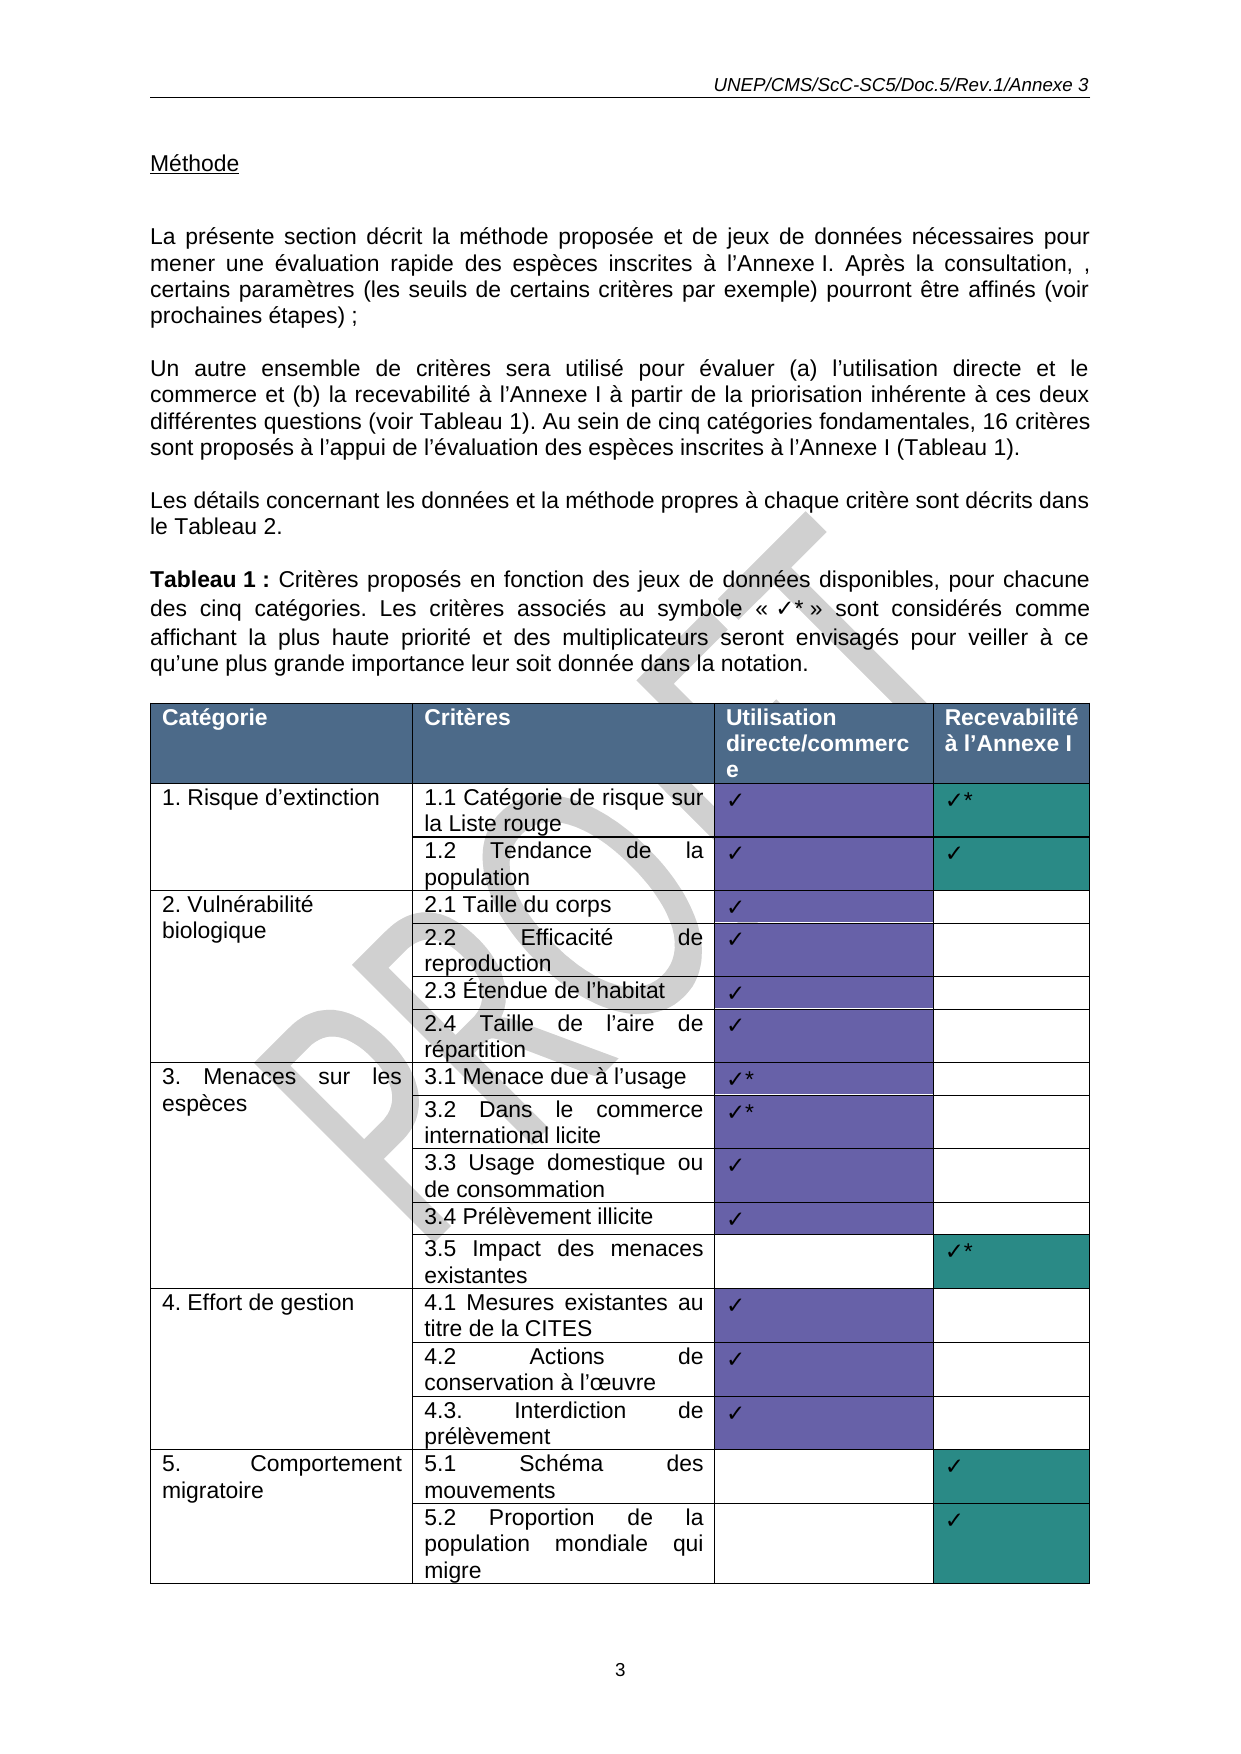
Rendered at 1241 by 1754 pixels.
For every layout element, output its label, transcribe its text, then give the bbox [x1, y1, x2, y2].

table_cell ✓* [934, 784, 1089, 836]
table_cell [715, 1235, 933, 1288]
table_cell ✓ [934, 838, 1089, 890]
table_cell 5. Comportement migratoire [151, 1450, 412, 1583]
table_cell 2.1 Taille du corps [413, 891, 714, 922]
table_cell ✓ [715, 924, 933, 976]
text Les détails concernant les données et la méthode propres à chaque critère sont décrits dans le Tableau 2. [150, 487, 1090, 539]
table_cell 5.1 Schéma des mouvements [413, 1450, 714, 1503]
table_cell 1.1 Catégorie de risque sur la Liste rouge [413, 784, 714, 836]
table_cell ✓ [715, 1397, 933, 1449]
table_cell [934, 924, 1089, 976]
table_cell 3. Menaces sur les espèces [151, 1063, 412, 1288]
table_cell 2.2 Efficacité de reproduction [413, 924, 714, 976]
table_cell [715, 1504, 933, 1583]
text Tableau 1 : Critères proposés en fonction des jeux de données disponibles, pour chacune des cinq catégories. Les critères associés au symbole « ✓* » sont considérés comme affichant la plus haute priorité et des multiplicateurs seront envisagés pour veiller à ce qu’une plus grande importance leur soit donnée dans la notation. [150, 566, 1090, 676]
table_cell ✓ [715, 1203, 933, 1234]
table_cell 4. Effort de gestion [151, 1289, 412, 1449]
table_cell 4.3. Interdiction de prélèvement [413, 1397, 714, 1449]
table_header Critères [413, 704, 714, 783]
table_cell [934, 1096, 1089, 1148]
table_cell 1.2 Tendance de la population [413, 838, 714, 890]
table_cell 3.5 Impact des menaces existantes [413, 1235, 714, 1288]
table_cell ✓ [715, 1343, 933, 1396]
table_cell 3.1 Menace due à l’usage [413, 1063, 714, 1094]
table_cell ✓ [934, 1450, 1089, 1503]
table_header Recevabilité à l’Annexe I [934, 704, 1089, 783]
text La présente section décrit la méthode proposée et de jeux de données nécessaires pour mener une évaluation rapide des espèces inscrites à l’Annexe I. Après la consultation, , certains paramètres (les seuils de certains critères par exemple) pourront être affinés (voir prochaines étapes) ; [150, 223, 1090, 329]
table_cell ✓ [934, 1504, 1089, 1583]
table_cell ✓ [715, 891, 933, 922]
table_cell 2. Vulnérabilité biologique [151, 891, 412, 1062]
table_header Catégorie [151, 704, 412, 783]
table_cell ✓ [715, 1289, 933, 1342]
table_cell [934, 1343, 1089, 1396]
table_cell 2.3 Étendue de l’habitat [413, 977, 714, 1008]
table_cell ✓ [715, 1010, 933, 1062]
table_cell ✓ [715, 977, 933, 1008]
table_cell [934, 1203, 1089, 1234]
table_cell 2.4 Taille de l’aire de répartition [413, 1010, 714, 1062]
table_cell ✓* [934, 1235, 1089, 1288]
table_cell ✓ [715, 1149, 933, 1202]
table_cell 4.1 Mesures existantes au titre de la CITES [413, 1289, 714, 1342]
table_cell [934, 977, 1089, 1008]
table_cell [934, 1063, 1089, 1094]
table_cell 1. Risque d’extinction [151, 784, 412, 890]
table_cell ✓ [715, 784, 933, 836]
text Un autre ensemble de critères sera utilisé pour évaluer (a) l’utilisation directe et le commerce et (b) la recevabilité à l’Annexe I à partir de la priorisation inhérente à ces deux différentes questions (voir Tableau 1). Au sein de cinq catégories fondamentales, 16 critères sont proposés à l’appui de l’évaluation des espèces inscrites à l’Annexe I (Tableau 1). [150, 355, 1090, 460]
table_cell [934, 1010, 1089, 1062]
table_cell 5.2 Proportion de la population mondiale qui migre [413, 1504, 714, 1583]
table_cell [934, 1149, 1089, 1202]
table_cell ✓* [715, 1096, 933, 1148]
table_cell ✓ [715, 838, 933, 890]
table_cell [934, 1289, 1089, 1342]
table_cell [934, 1397, 1089, 1449]
table_cell [934, 891, 1089, 922]
table_cell [715, 1450, 933, 1503]
table_header Utilisation directe/commerce [715, 704, 933, 783]
table_cell 3.3 Usage domestique ou de consommation [413, 1149, 714, 1202]
subtitle Méthode [150, 150, 1090, 176]
table_cell 4.2 Actions de conservation à l’œuvre [413, 1343, 714, 1396]
table_cell 3.2 Dans le commerce international licite [413, 1096, 714, 1148]
table_cell ✓* [715, 1063, 933, 1094]
table_cell 3.4 Prélèvement illicite [413, 1203, 714, 1234]
